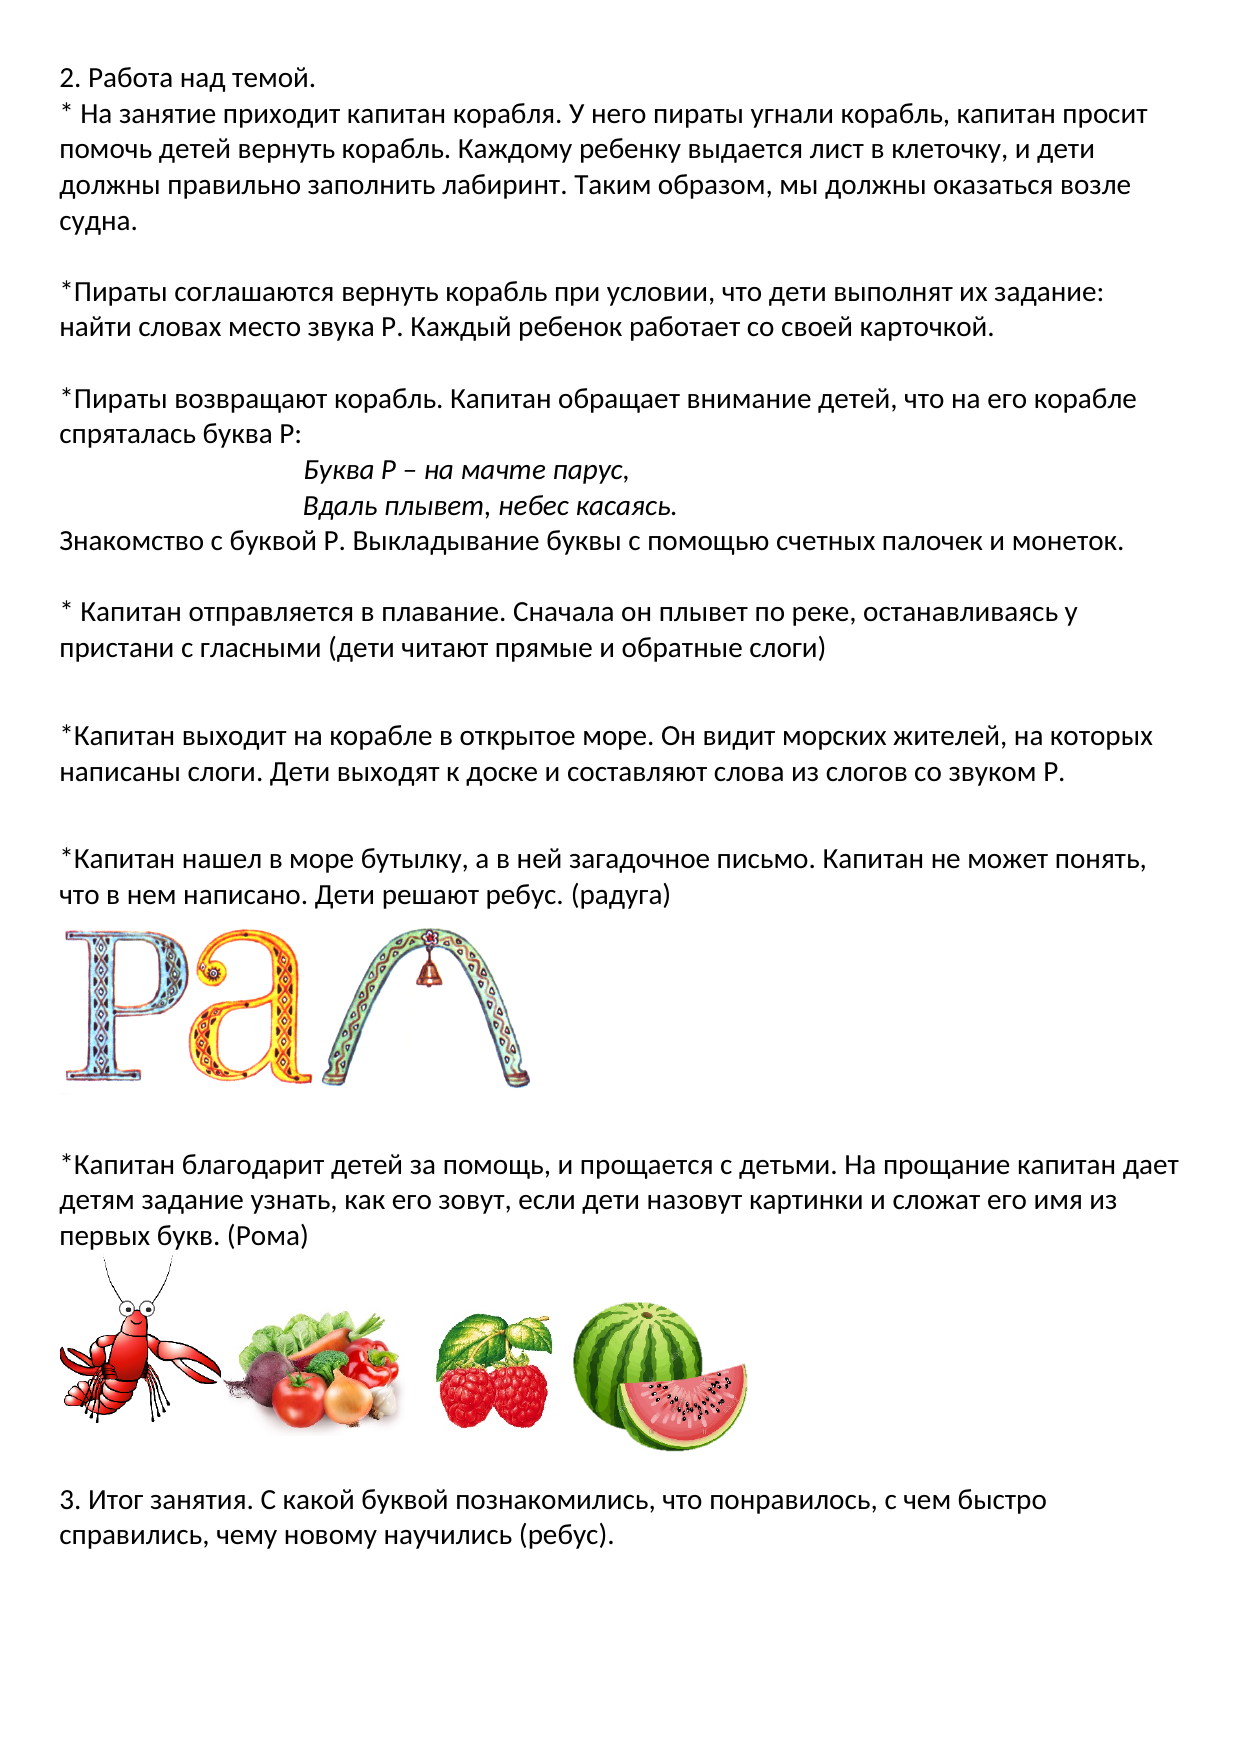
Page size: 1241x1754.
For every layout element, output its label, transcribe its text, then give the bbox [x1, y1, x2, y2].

text *Капитан благодарит детей за помощь, и прощается с детьми. На прощание капитан дает детям задание узнать, как его зовут, если дети назовут картинки и сложат его имя из первых букв. (Рома) [59, 1146, 1181, 1253]
text *Капитан нашел в море бутылку, а в ней загадочное письмо. Капитан не может понять, что в нем написано. Дети решают ребус. (радуга) [59, 841, 1181, 912]
text * На занятие приходит капитан корабля. У него пираты угнали корабль, капитан просит помочь детей вернуть корабль. Каждому ребенку выдается лист в клеточку, и дети должны правильно заполнить лабиринт. Таким образом, мы должны оказаться возле судна. [59, 95, 1181, 237]
text 2. Работа над темой. [59, 59, 1181, 95]
text 3. Итог занятия. С какой буквой познакомились, что понравилось, с чем быстро справились, чему новому научились (ребус). [59, 1481, 1181, 1552]
text *Пираты возвращают корабль. Капитан обращает внимание детей, что на его корабле спряталась буква Р: [59, 380, 1181, 451]
text Буква Р – на мачте парус, [59, 451, 1181, 487]
picture [432, 1310, 558, 1433]
picture [571, 1298, 750, 1467]
text *Пираты соглашаются вернуть корабль при условии, что дети выполнят их задание: найти словах место звука Р. Каждый ребенок работает со своей карточкой. [59, 273, 1181, 344]
picture [59, 920, 546, 1094]
text Вдаль плывет, небес касаясь. [59, 487, 1181, 522]
text *Капитан выходит на корабле в открытое море. Он видит морских жителей, на которых написаны слоги. Дети выходят к доске и составляют слова из слогов со звуком Р. [59, 717, 1181, 788]
picture [60, 1253, 406, 1436]
text * Капитан отправляется в плавание. Сначала он плывет по реке, останавливаясь у пристани с гласными (дети читают прямые и обратные слоги) [59, 593, 1181, 665]
text Знакомство с буквой Р. Выкладывание буквы с помощью счетных палочек и монеток. [59, 522, 1181, 558]
